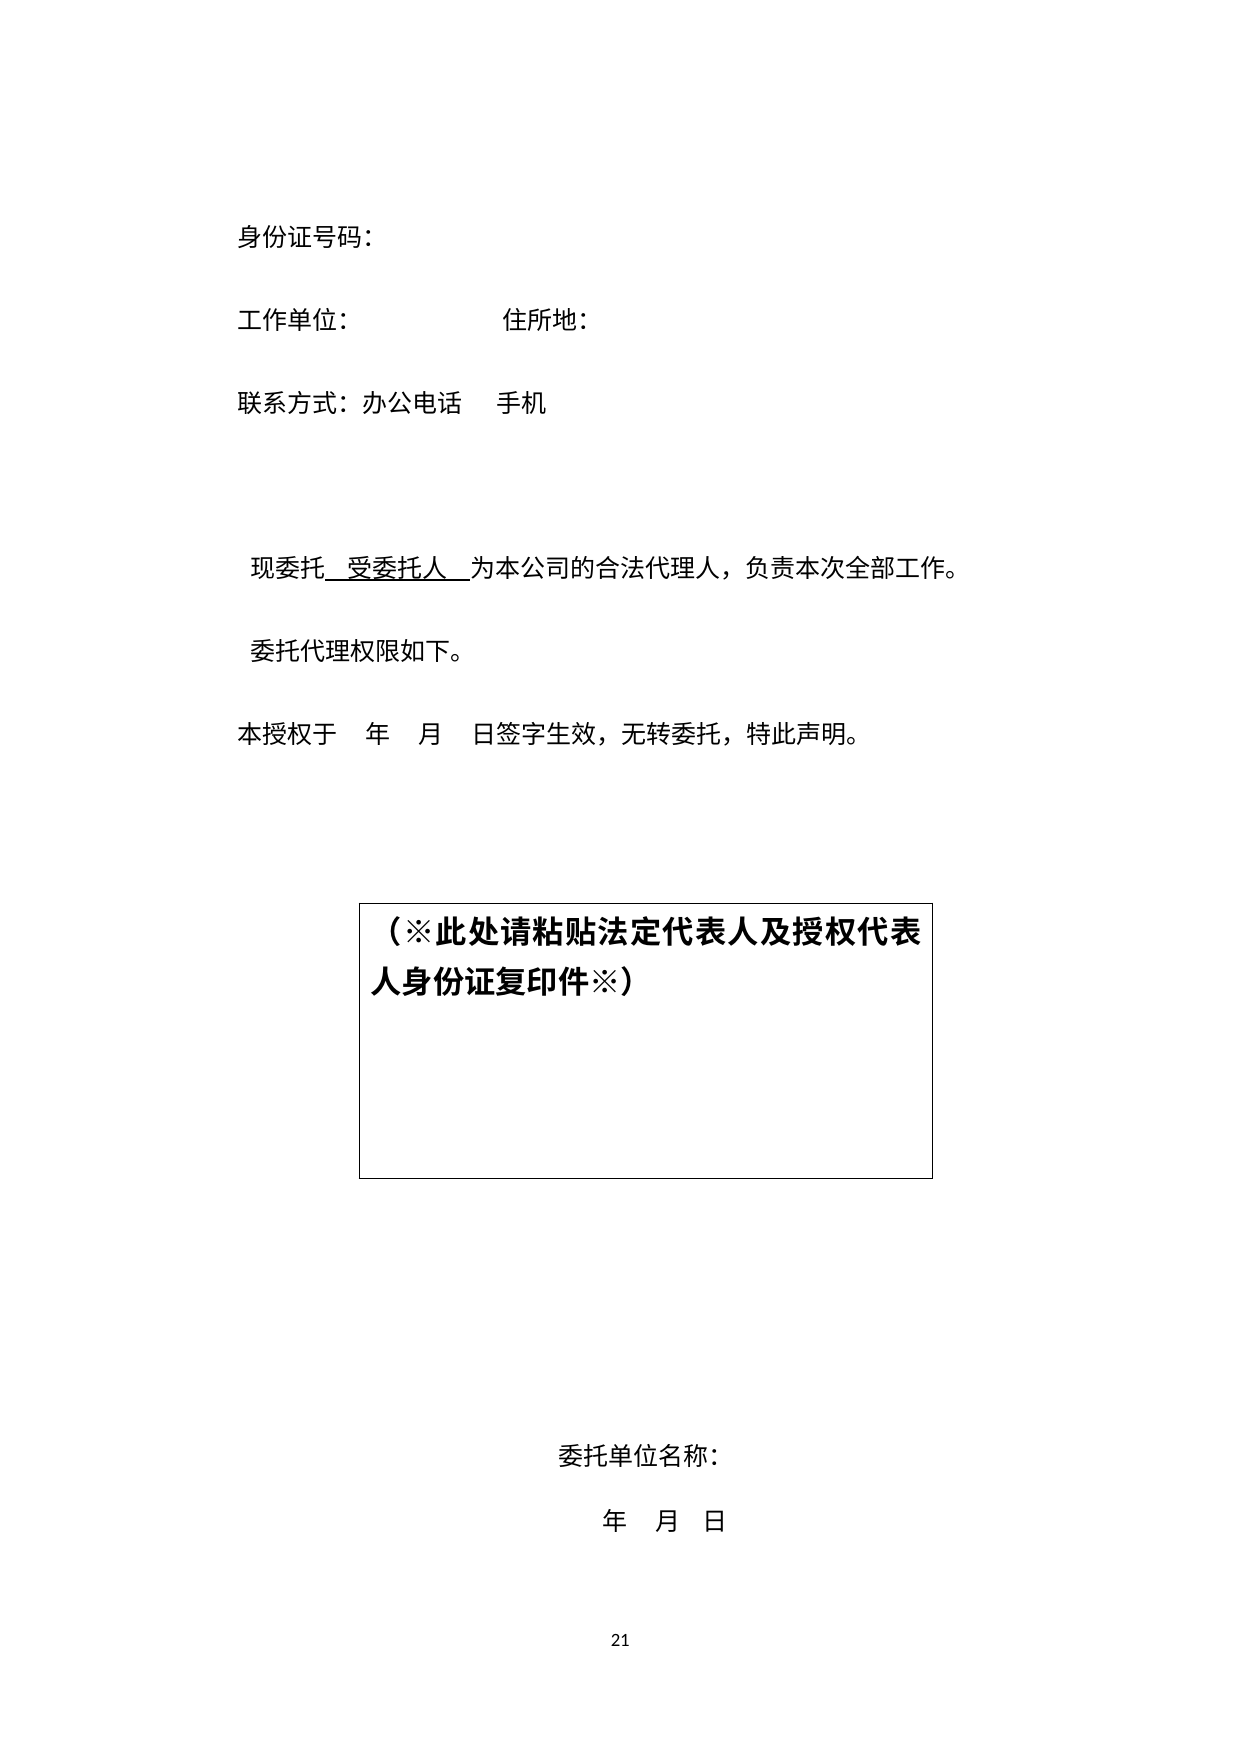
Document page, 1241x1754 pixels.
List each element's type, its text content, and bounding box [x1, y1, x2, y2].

text 本授权于 年 月 日签字生效，无转委托，特此声明。 [187, 700, 1053, 765]
text 联系方式：办公电话 手机 [187, 369, 1053, 434]
text 年 月 日 [187, 1487, 994, 1552]
text 委托单位名称： [187, 1422, 994, 1487]
text 身份证号码： [187, 203, 1053, 268]
text 现委托 受委托人 为本公司的合法代理人，负责本次全部工作。 [187, 534, 1053, 599]
text 工作单位： 住所地： [187, 286, 1053, 351]
text 委托代理权限如下。 [187, 617, 1053, 682]
table_header （※此处请粘贴法定代表人及授权代表人身份证复印件※） [360, 904, 932, 1178]
